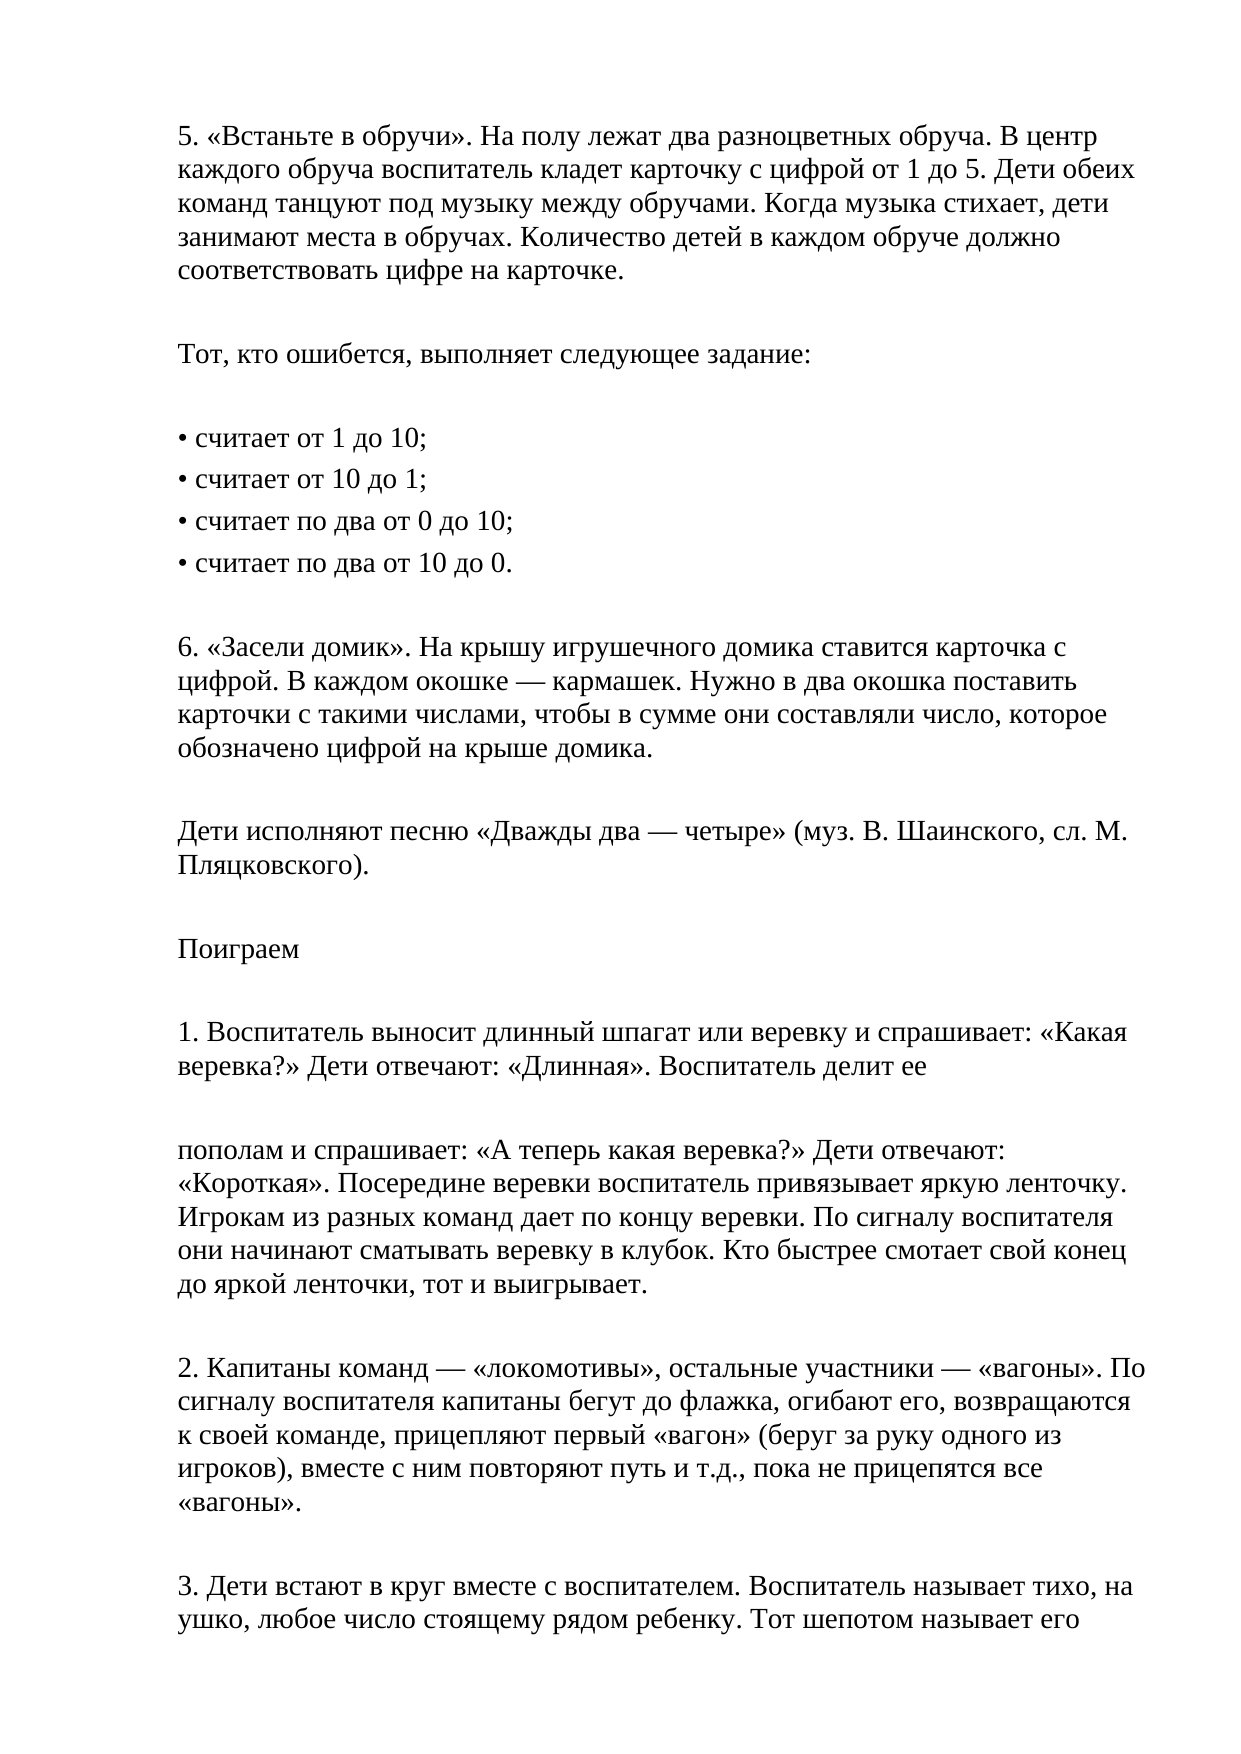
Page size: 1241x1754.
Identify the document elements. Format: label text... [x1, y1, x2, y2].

text • считает по два от 0 до 10; [177, 503, 1152, 537]
text 6. «Засели домик». На крышу игрушечного домика ставится карточка с цифрой. В каждом окошке — кармашек. Нужно в два окошка поставить карточки с такими числами, чтобы в сумме они составляли число, которое обозначено цифрой на крыше домика. [177, 629, 1152, 763]
text 5. «Встаньте в обручи». На полу лежат два разноцветных обруча. В центр каждого обруча воспитатель кладет карточку с цифрой от 1 до 5. Дети обеих команд танцуют под музыку между обручами. Когда музыка стихает, дети занимают места в обручах. Количество детей в каждом обруче должно соответствовать цифре на карточке. [177, 118, 1152, 286]
text • считает от 10 до 1; [177, 462, 1152, 495]
text Поиграем [177, 931, 1152, 964]
text пополам и спрашивает: «А теперь какая веревка?» Дети отвечают: «Короткая». Посередине веревки воспитатель привязывает яркую ленточку. Игрокам из разных команд дает по концу веревки. По сигналу воспитателя они начинают сматывать веревку в клубок. Кто быстрее смотает свой конец до яркой ленточки, тот и выигрывает. [177, 1132, 1152, 1299]
text 1. Воспитатель выносит длинный шпагат или веревку и спрашивает: «Какая веревка?» Дети отвечают: «Длинная». Воспитатель делит ее [177, 1014, 1152, 1082]
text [177, 1568, 1152, 1635]
text Дети исполняют песню «Дважды два — четыре» (муз. В. Шаинского, сл. М. Пляцковского). [177, 813, 1152, 881]
text Тот, кто ошибется, выполняет следующее задание: [177, 336, 1152, 369]
text • считает от 1 до 10; [177, 420, 1152, 453]
text • считает по два от 10 до 0. [177, 545, 1152, 579]
text 2. Капитаны команд — «локомотивы», остальные участники — «вагоны». По сигналу воспитателя капитаны бегут до флажка, огибают его, возвращаются к своей команде, прицепляют первый «вагон» (беруг за руку одного из игроков), вместе с ним повторяют путь и т.д., пока не прицепятся все «вагоны». [177, 1350, 1152, 1517]
